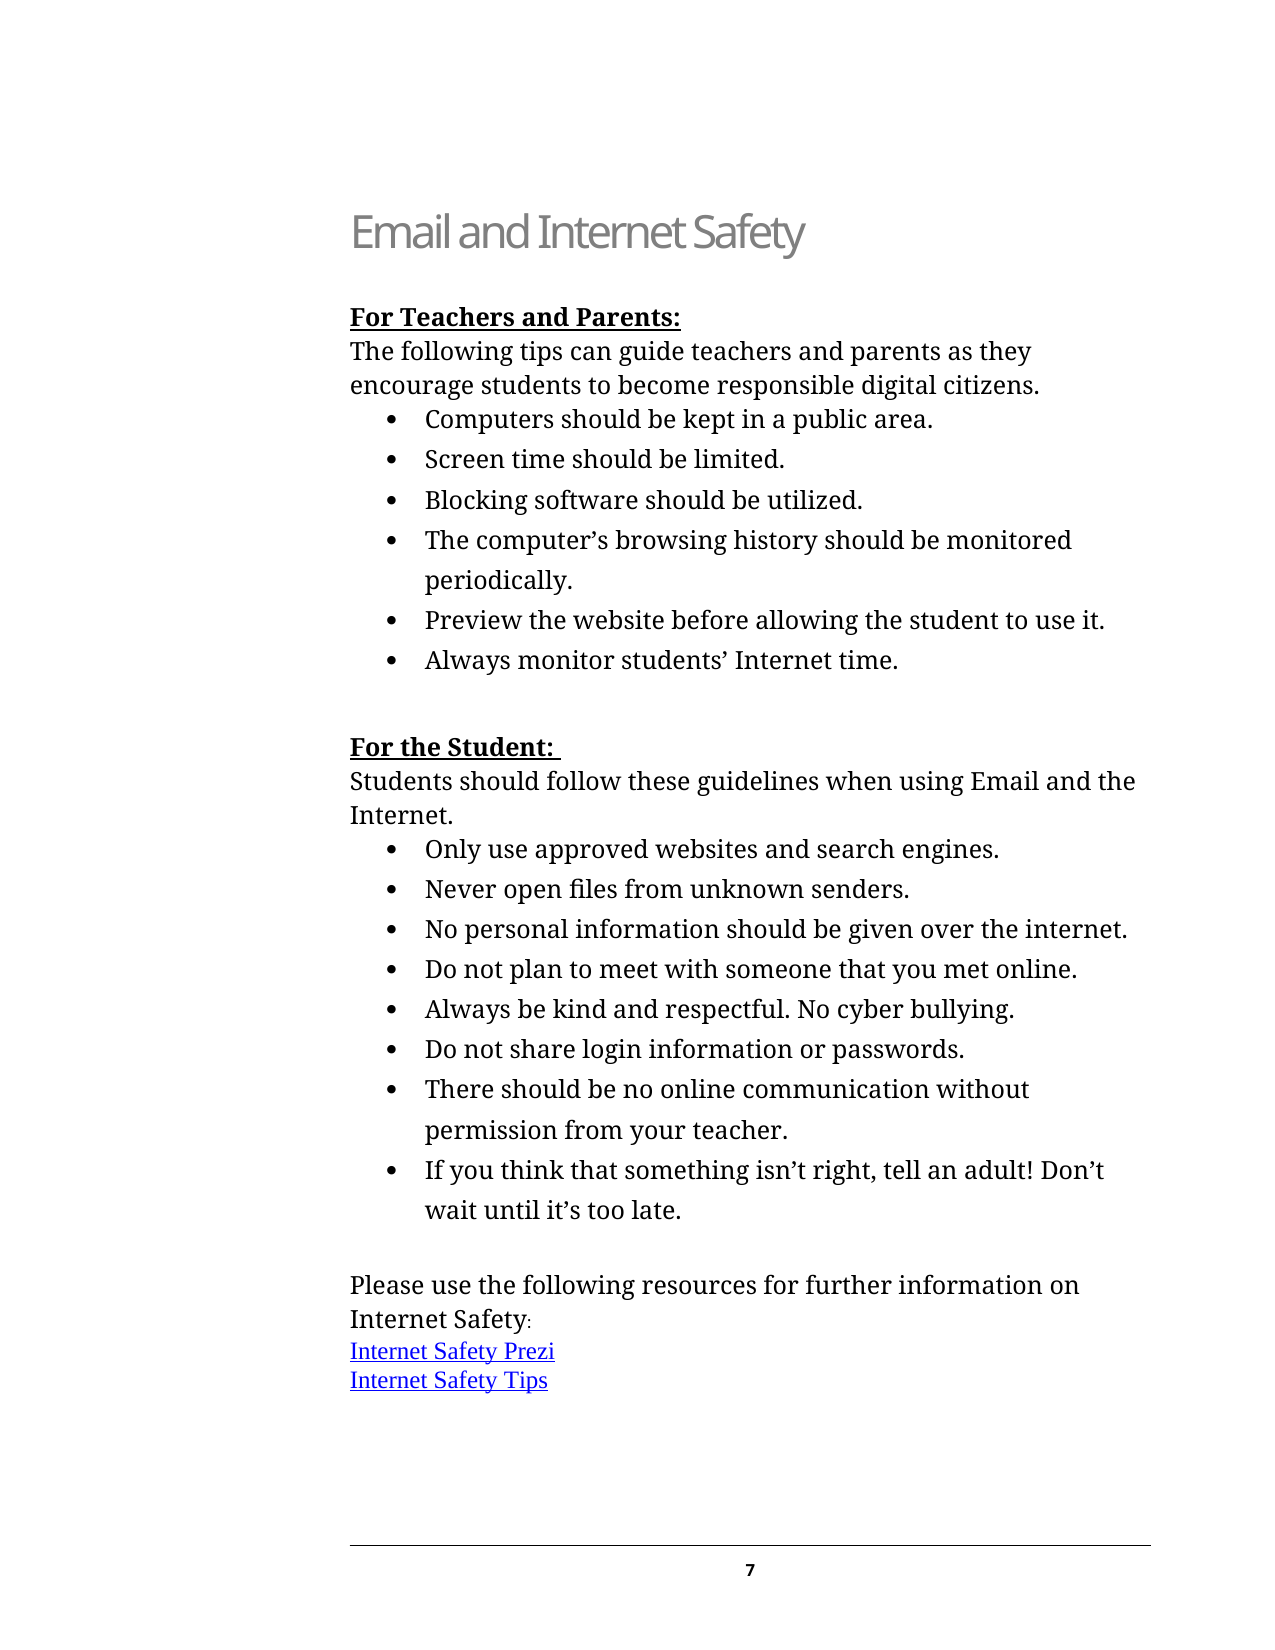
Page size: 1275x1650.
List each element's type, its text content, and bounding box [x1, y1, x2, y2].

list Screen time should be limited. [387, 442, 1151, 476]
list Preview the website before allowing the student to use it. [387, 603, 1151, 637]
list If you think that something isn’t right, tell an adult! Don’t wait until it’s too late. [387, 1152, 1151, 1227]
text The following tips can guide teachers and parents as they encourage students to become responsible digital citizens. [349, 334, 1151, 402]
text Students should follow these guidelines when using Email and the Internet. [349, 763, 1151, 832]
text Internet Safety Tips [349, 1365, 1151, 1393]
list Always monitor students’ Internet time. [387, 643, 1151, 677]
text Internet Safety Prezi [349, 1336, 1151, 1365]
list The computer’s browsing history should be monitored periodically. [387, 522, 1151, 597]
list No personal information should be given over the internet. [387, 912, 1151, 946]
text For the Student: [349, 729, 1151, 763]
list There should be no online communication without permission from your teacher. [387, 1072, 1151, 1146]
list Blocking software should be utilized. [387, 482, 1151, 516]
text Please use the following resources for further information on Internet Safety: [349, 1268, 1151, 1336]
list Do not share login information or passwords. [387, 1032, 1151, 1066]
list Only use approved websites and search engines. [387, 832, 1151, 866]
list Computers should be kept in a public area. [387, 402, 1151, 436]
list Do not plan to meet with someone that you met online. [387, 952, 1151, 986]
text For Teachers and Parents: [349, 300, 1151, 334]
title Email and Internet Safety [349, 200, 926, 262]
list Always be kind and respectful. No cyber bullying. [387, 992, 1151, 1026]
list Never open files from unknown senders. [387, 872, 1151, 906]
